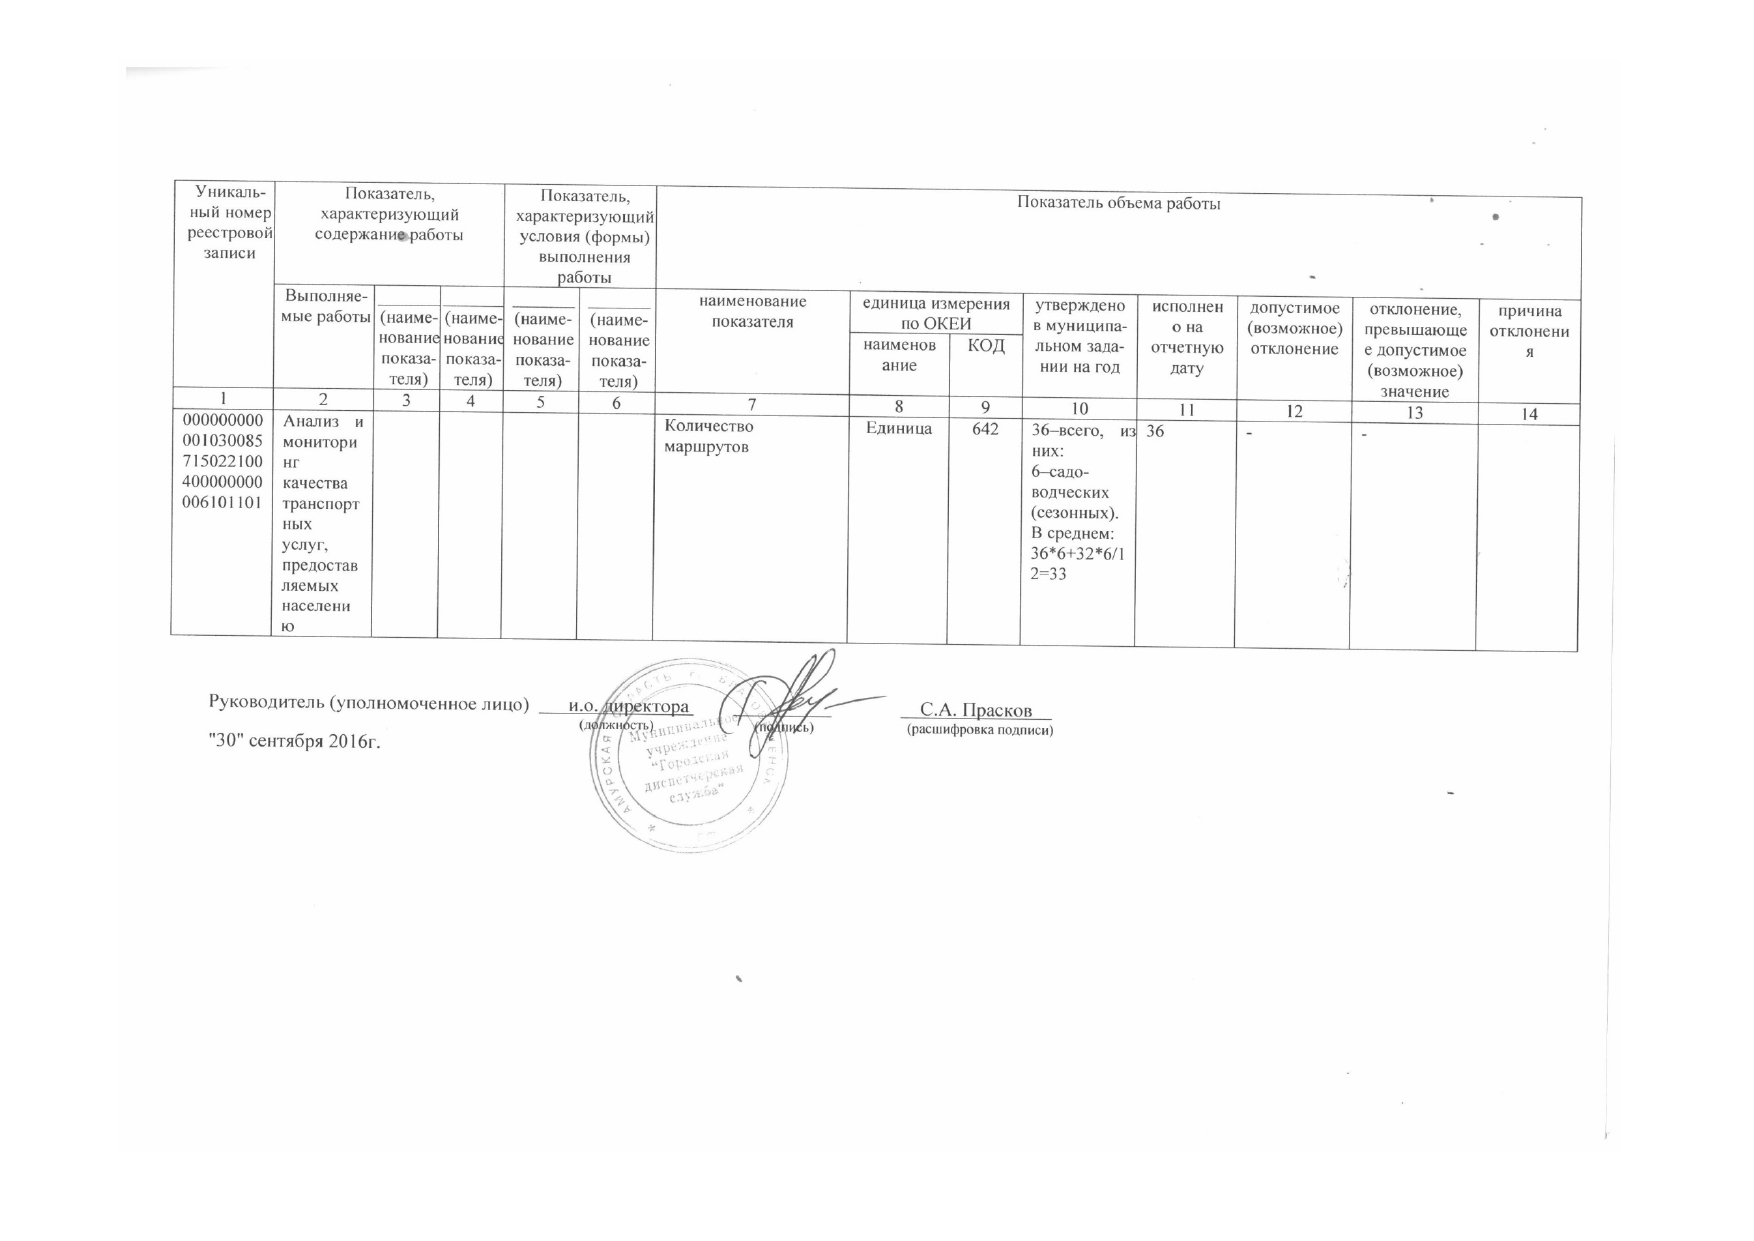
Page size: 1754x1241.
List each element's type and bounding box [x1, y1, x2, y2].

picture [118, 59, 1622, 1152]
